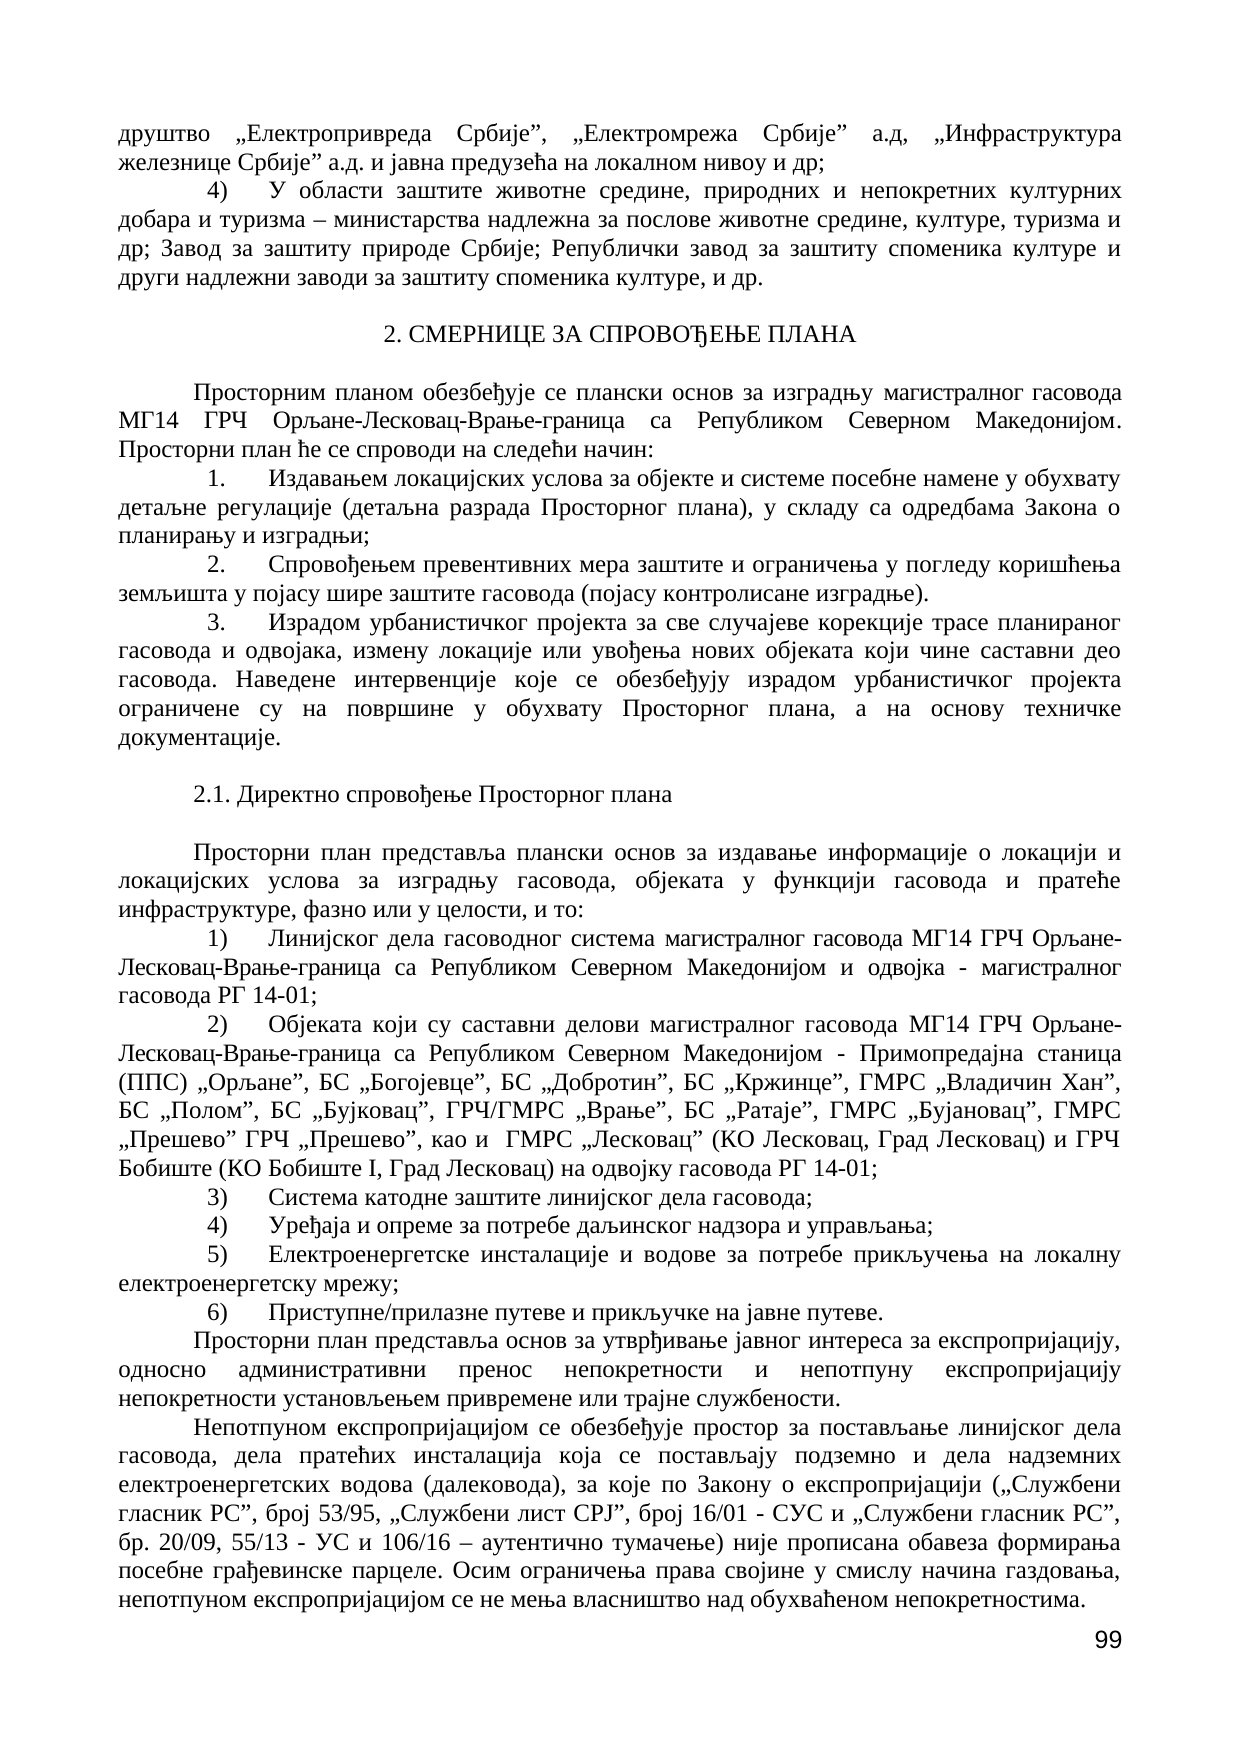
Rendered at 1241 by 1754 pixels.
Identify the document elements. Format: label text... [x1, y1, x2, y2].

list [118, 118, 1122, 176]
subtitle 2.1. Директно спровођење Просторног плана [118, 779, 1122, 808]
text Просторни план представља плански основ за издавање информације о локацији и локацијских услова за изградњу гасовода, објеката у функцији гасовода и пратеће инфраструктуре, фазно или у целости, и то: [118, 837, 1122, 923]
text Непотпуном експропријацијом се обезбеђује простор за постављање линијског дела гасовода, дела пратећих инсталација која се постављају подземно и дела надземних електроенергетских водова (далековода), за које по Закону о експропријацији („Службени гласник РС”, број 53/95, „Службени лист СРЈ”, број 16/01 - СУС и „Службени гласник РС”, бр. 20/09, 55/13 - УС и 106/16 – аутентично тумачење) није прописана обавеза формирања посебне грађевинске парцеле. Осим ограничења права својине у смислу начина газдовања, непотпуном експропријацијом се не мења власништво над обухваћеном непокретностима. [118, 1412, 1122, 1613]
list Електроенергетске инсталације и водове за потребе прикључења на локалну електроенергетску мрежу; [118, 1239, 1122, 1297]
list У области заштите животне средине, природних и непокретних културних добара и туризма – министарства надлежна за послове животне средине, културе, туризма и др; Завод за заштиту природе Србије; Републички завод за заштиту споменика културе и други надлежни заводи за заштиту споменика културе, и др. [118, 176, 1122, 291]
list Уређаја и опреме за потребе даљинског надзора и управљања; [118, 1211, 1122, 1239]
list Издавањем локацијских услова за објекте и системе посебне намене у обухвату детаљне регулације (детаљна разрада Просторног плана), у складу са одредбама Закона о планирању и изградњи; [118, 463, 1122, 549]
list Приступне/прилазне путеве и прикључке на јавне путеве. [118, 1297, 1122, 1326]
list Израдом урбанистичког пројекта за све случајеве корекције трасе планираног гасовода и одвојака, измену локације или увођења нових објеката који чине саставни део гасовода. Наведене интервенције које се обезбеђују израдом урбанистичког пројекта ограничене су на површине у обухвату Просторног плана, а на основу техничке документације. [118, 607, 1122, 751]
list Спровођењем превентивних мера заштите и ограничења у погледу коришћења земљишта у појасу шире заштите гасовода (појасу контролисане изградње). [118, 549, 1122, 607]
subtitle 2. СМЕРНИЦЕ ЗА СПРОВОЂЕЊЕ ПЛАНА [118, 319, 1122, 348]
text Просторни план представља основ за утврђивање јавног интереса за експропријацију, односно административни пренос непокретности и непотпуну експропријацију непокретности установљењем привремене или трајне службености. [118, 1326, 1122, 1412]
list Система катодне заштите линијског дела гасовода; [118, 1182, 1122, 1211]
list Линијског дела гасоводног система магистралног гасовода МГ14 ГРЧ Орљане-Лесковац-Врање-граница са Републиком Северном Македонијом и одвојка - магистралног гасовода РГ 14-01; [118, 923, 1122, 1009]
list Објеката који су саставни делови магистралног гасовода МГ14 ГРЧ Орљане-Лесковац-Врање-граница са Републиком Северном Македонијом - Примопредајна станица (ППС) „Орљане”, БС „Богојевце”, БС „Добротин”, БС „Кржинце”, ГМРС „Владичин Хан”, БС „Полом”, БС „Бујковац”, ГРЧ/ГМРС „Врање”, БС „Ратаје”, ГМРС „Бујановац”, ГМРС „Прешево” ГРЧ „Прешево”, као и ГМРС „Лесковац” (КО Лесковац, Град Лесковац) и ГРЧ Бобиште (КО Бобиште I, Град Лесковац) на одвојку гасовода РГ 14-01; [118, 1009, 1122, 1182]
text Просторним планом обезбеђује се плански основ за изградњу магистралног гасовода МГ14 ГРЧ Орљане-Лесковац-Врање-граница са Републиком Северном Македонијом. Просторни план ће се спроводи на следећи начин: [118, 377, 1122, 463]
